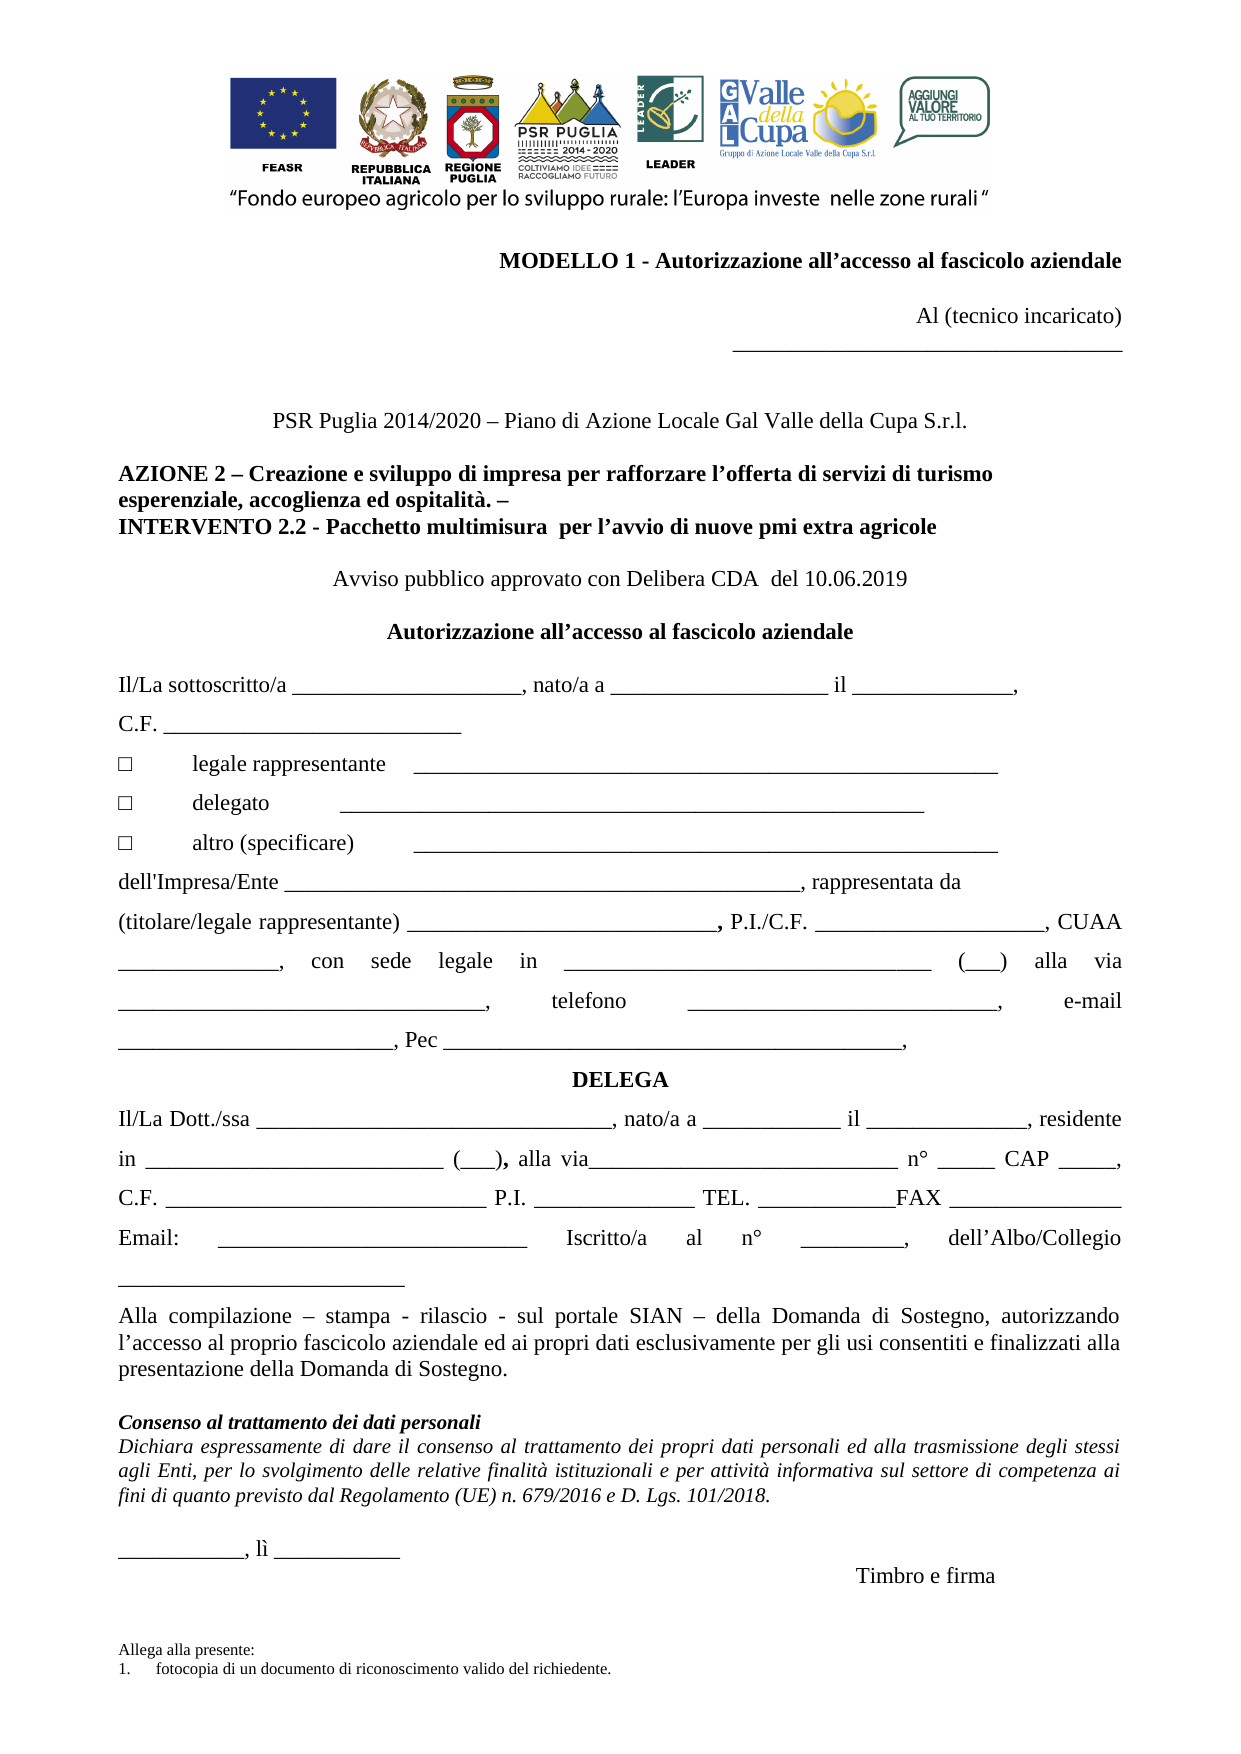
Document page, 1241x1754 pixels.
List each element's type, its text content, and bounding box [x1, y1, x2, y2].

text DELEGA [118, 1066, 1122, 1092]
text Timbro e firma [782, 1562, 1122, 1588]
text dell'Impresa/Ente _____________________________________________, rappresentata da (titolare/legale rappresentante) ___________________________, P.I./C.F. ____________________, CUAA ______________, con sede legale in ________________________________ (___) alla via ________________________________, telefono ___________________________, e-mail ________________________, Pec ________________________________________, [118, 868, 1122, 1052]
text PSR Puglia 2014/2020 – Piano di Azione Locale Gal Valle della Cupa S.r.l. [118, 407, 1122, 434]
text AZIONE 2 – Creazione e sviluppo di impresa per rafforzare l’offerta di servizi di turismo esperenziale, accoglienza ed ospitalità. – [118, 460, 1122, 513]
text Alla compilazione – stampa - rilascio - sul portale SIAN – della Domanda di Sostegno, autorizzando l’accesso al proprio fascicolo aziendale ed ai propri dati esclusivamente per gli usi consentiti e finalizzati alla presentazione della Domanda di Sostegno. [118, 1302, 1122, 1382]
text Il/La Dott./ssa _______________________________, nato/a a ____________ il ______________, residente in __________________________ (___), alla via___________________________ n° _____ CAP _____, C.F. ____________________________ P.I. ______________ TEL. ____________FAX _______________ Email: ___________________________ Iscritto/a al n° _________, dell’Albo/Collegio _________________________ [118, 1105, 1122, 1289]
subtitle MODELLO 1 - Autorizzazione all’accesso al fascicolo aziendale [103, 247, 1122, 274]
text __________________________________ [118, 328, 1122, 354]
text ___________, lì ___________ [118, 1535, 1122, 1562]
text C.F. __________________________ [118, 710, 1122, 737]
text Consenso al trattamento dei dati personali [118, 1410, 1122, 1434]
text Dichiara espressamente di dare il consenso al trattamento dei propri dati personali ed alla trasmissione degli stessi agli Enti, per lo svolgimento delle relative finalità istituzionali e per attività informativa sul settore di competenza ai fini di quanto previsto dal Regolamento (UE) n. 679/2016 e D. Lgs. 101/2018. [118, 1434, 1122, 1507]
text Al (tecnico incaricato) [118, 302, 1122, 328]
picture [228, 73, 991, 210]
text INTERVENTO 2.2 - Pacchetto multimisura per l’avvio di nuove pmi extra agricole [118, 513, 1122, 539]
text □ legale rappresentante ___________________________________________________ [118, 750, 1122, 776]
text □ altro (specificare) ___________________________________________________ [118, 829, 1122, 855]
text Avviso pubblico approvato con Delibera CDA del 10.06.2019 [118, 565, 1122, 592]
text Il/La sottoscritto/a ____________________, nato/a a ___________________ il ______________, [118, 671, 1122, 697]
text □ delegato ___________________________________________________ [118, 789, 1122, 816]
text Autorizzazione all’accesso al fascicolo aziendale [118, 618, 1122, 644]
